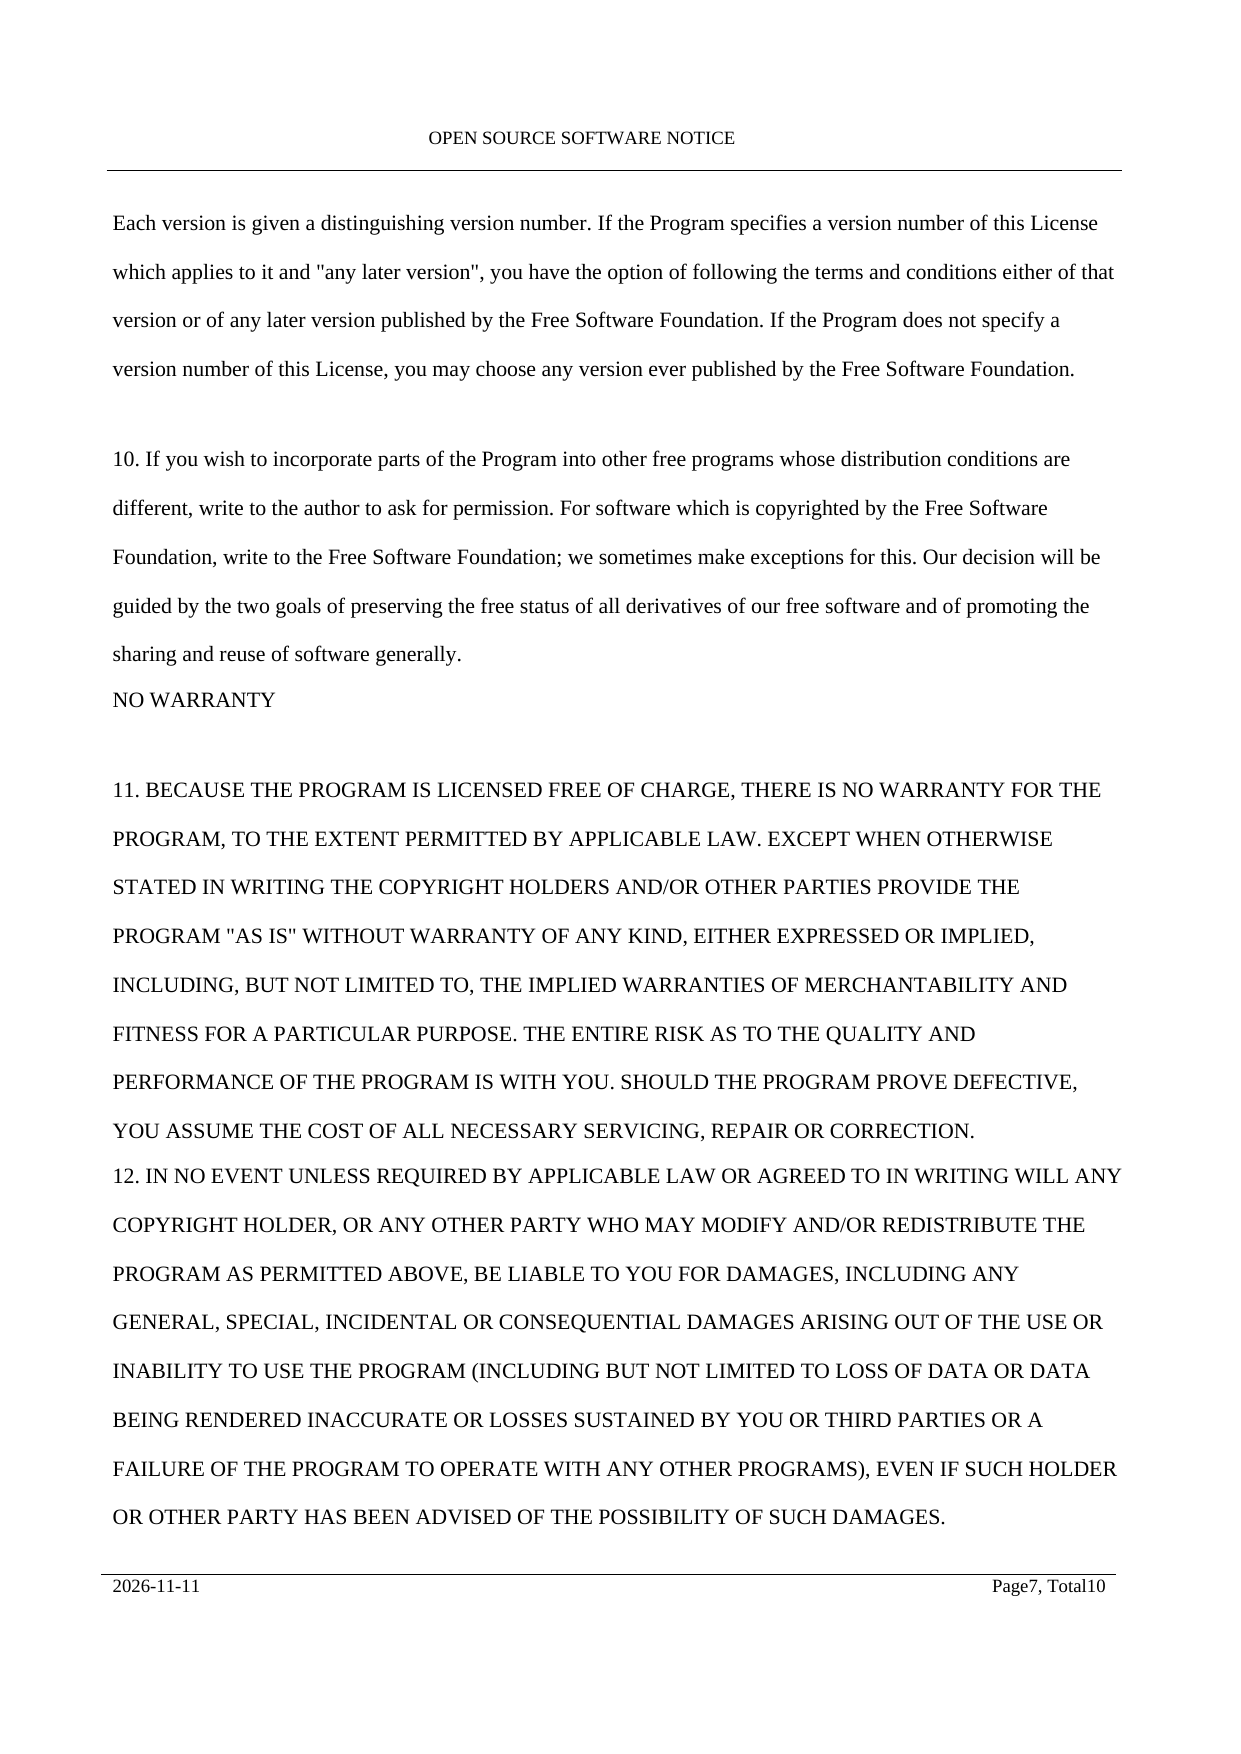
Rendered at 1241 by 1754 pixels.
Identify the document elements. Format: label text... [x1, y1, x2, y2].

text 11. BECAUSE THE PROGRAM IS LICENSED FREE OF CHARGE, THERE IS NO WARRANTY FOR THE PROGRAM, TO THE EXTENT PERMITTED BY APPLICABLE LAW. EXCEPT WHEN OTHERWISE STATED IN WRITING THE COPYRIGHT HOLDERS AND/OR OTHER PARTIES PROVIDE THE PROGRAM "AS IS" WITHOUT WARRANTY OF ANY KIND, EITHER EXPRESSED OR IMPLIED, INCLUDING, BUT NOT LIMITED TO, THE IMPLIED WARRANTIES OF MERCHANTABILITY AND FITNESS FOR A PARTICULAR PURPOSE. THE ENTIRE RISK AS TO THE QUALITY AND PERFORMANCE OF THE PROGRAM IS WITH YOU. SHOULD THE PROGRAM PROVE DEFECTIVE, YOU ASSUME THE COST OF ALL NECESSARY SERVICING, REPAIR OR CORRECTION. [112, 773, 1128, 1147]
text Each version is given a distinguishing version number. If the Program specifies a version number of this License which applies to it and "any later version", you have the option of following the terms and conditions either of that version or of any later version published by the Free Software Foundation. If the Program does not specify a version number of this License, you may choose any version ever published by the Free Software Foundation. [112, 206, 1128, 385]
text 12. IN NO EVENT UNLESS REQUIRED BY APPLICABLE LAW OR AGREED TO IN WRITING WILL ANY COPYRIGHT HOLDER, OR ANY OTHER PARTY WHO MAY MODIFY AND/OR REDISTRIBUTE THE PROGRAM AS PERMITTED ABOVE, BE LIABLE TO YOU FOR DAMAGES, INCLUDING ANY GENERAL, SPECIAL, INCIDENTAL OR CONSEQUENTIAL DAMAGES ARISING OUT OF THE USE OR INABILITY TO USE THE PROGRAM (INCLUDING BUT NOT LIMITED TO LOSS OF DATA OR DATA BEING RENDERED INACCURATE OR LOSSES SUSTAINED BY YOU OR THIRD PARTIES OR A FAILURE OF THE PROGRAM TO OPERATE WITH ANY OTHER PROGRAMS), EVEN IF SUCH HOLDER OR OTHER PARTY HAS BEEN ADVISED OF THE POSSIBILITY OF SUCH DAMAGES. [112, 1159, 1128, 1533]
text 10. If you wish to incorporate parts of the Program into other free programs whose distribution conditions are different, write to the author to ask for permission. For software which is copyrighted by the Free Software Foundation, write to the Free Software Foundation; we sometimes make exceptions for this. Our decision will be guided by the two goals of preserving the free status of all derivatives of our free software and of promoting the sharing and reuse of software generally. [112, 443, 1128, 670]
text NO WARRANTY [112, 683, 1128, 715]
